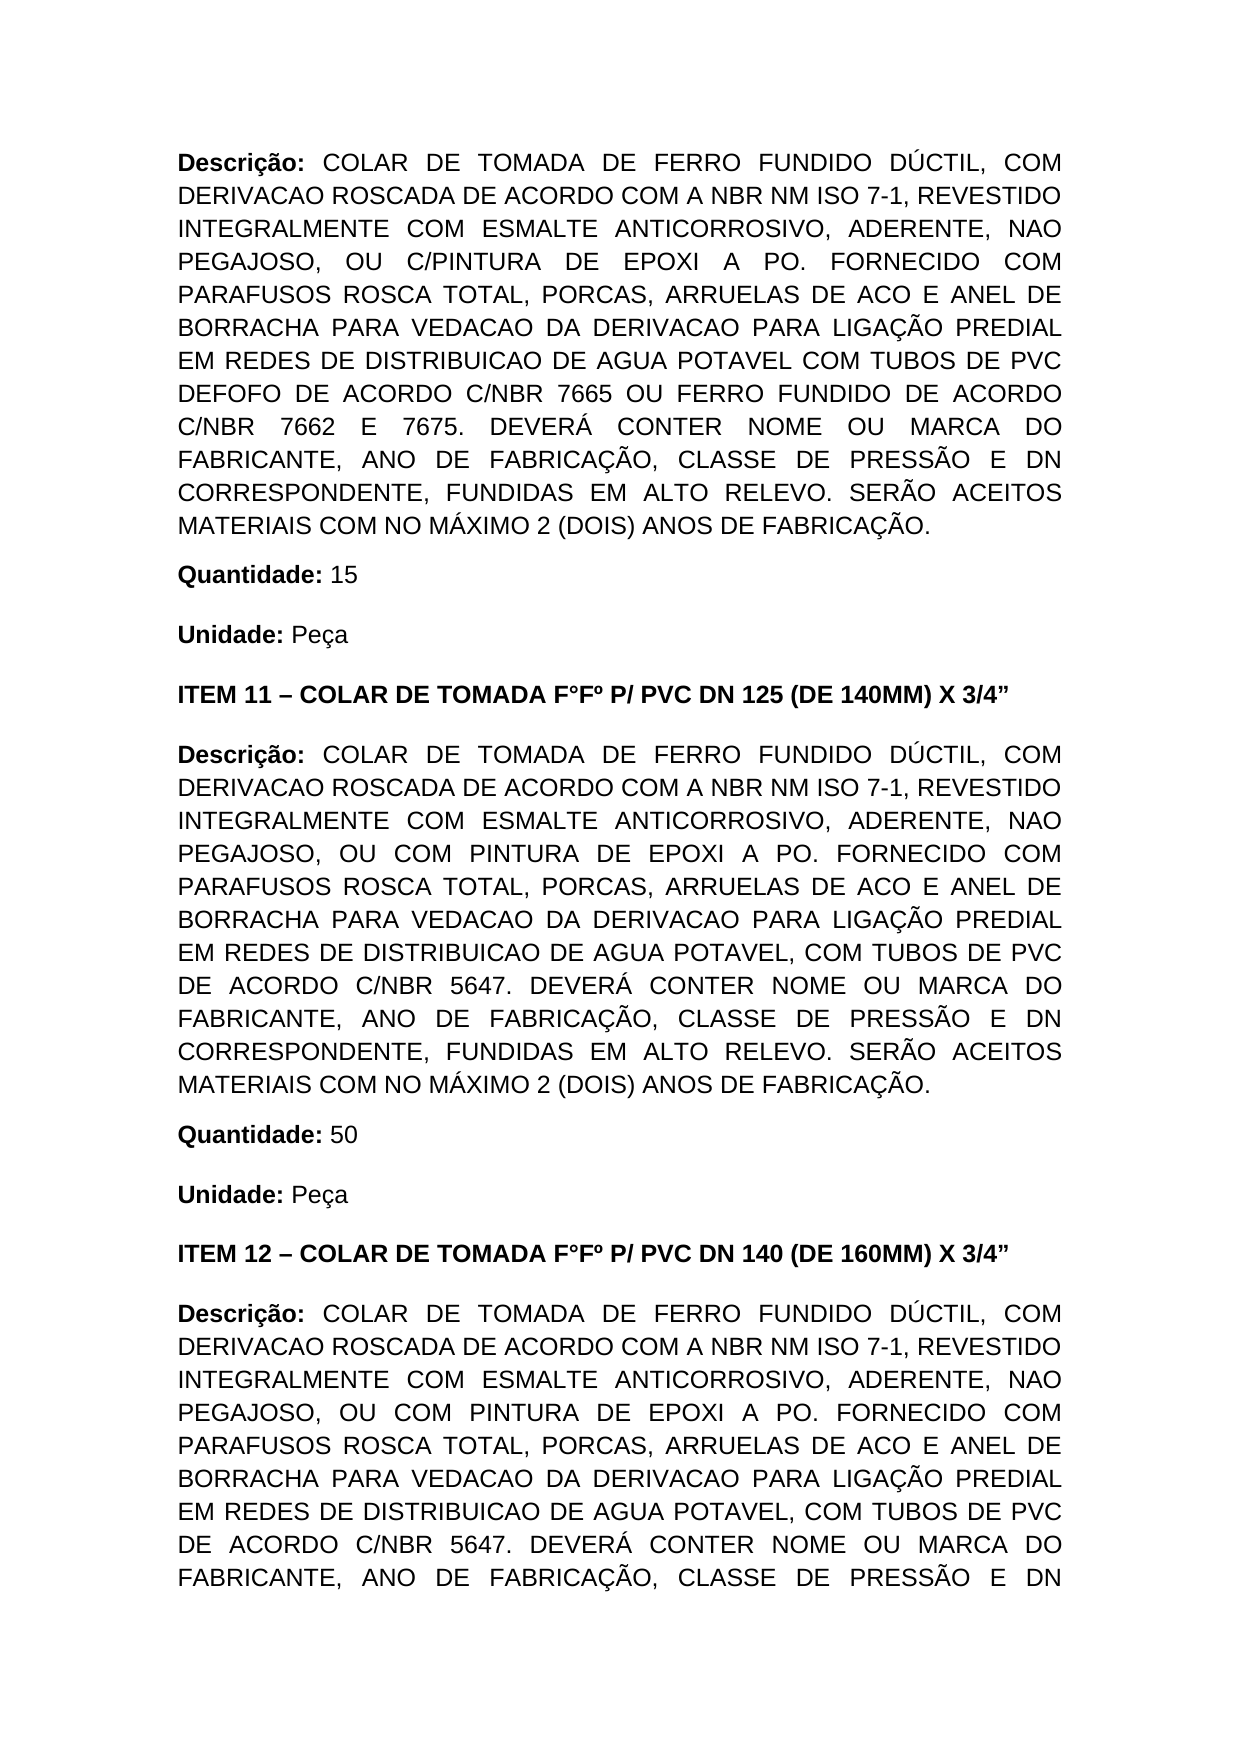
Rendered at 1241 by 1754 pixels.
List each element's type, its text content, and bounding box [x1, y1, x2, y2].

text ITEM 11 – COLAR DE TOMADA F°Fº P/ PVC DN 125 (DE 140MM) X 3/4” [177, 680, 1063, 709]
text ITEM 12 – COLAR DE TOMADA F°Fº P/ PVC DN 140 (DE 160MM) X 3/4” [177, 1239, 1063, 1268]
text Quantidade: 15 [177, 561, 1063, 589]
text Quantidade: 50 [177, 1120, 1063, 1148]
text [177, 148, 1063, 539]
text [177, 1299, 1063, 1592]
text Unidade: Peça [177, 620, 1063, 649]
text Unidade: Peça [177, 1179, 1063, 1208]
